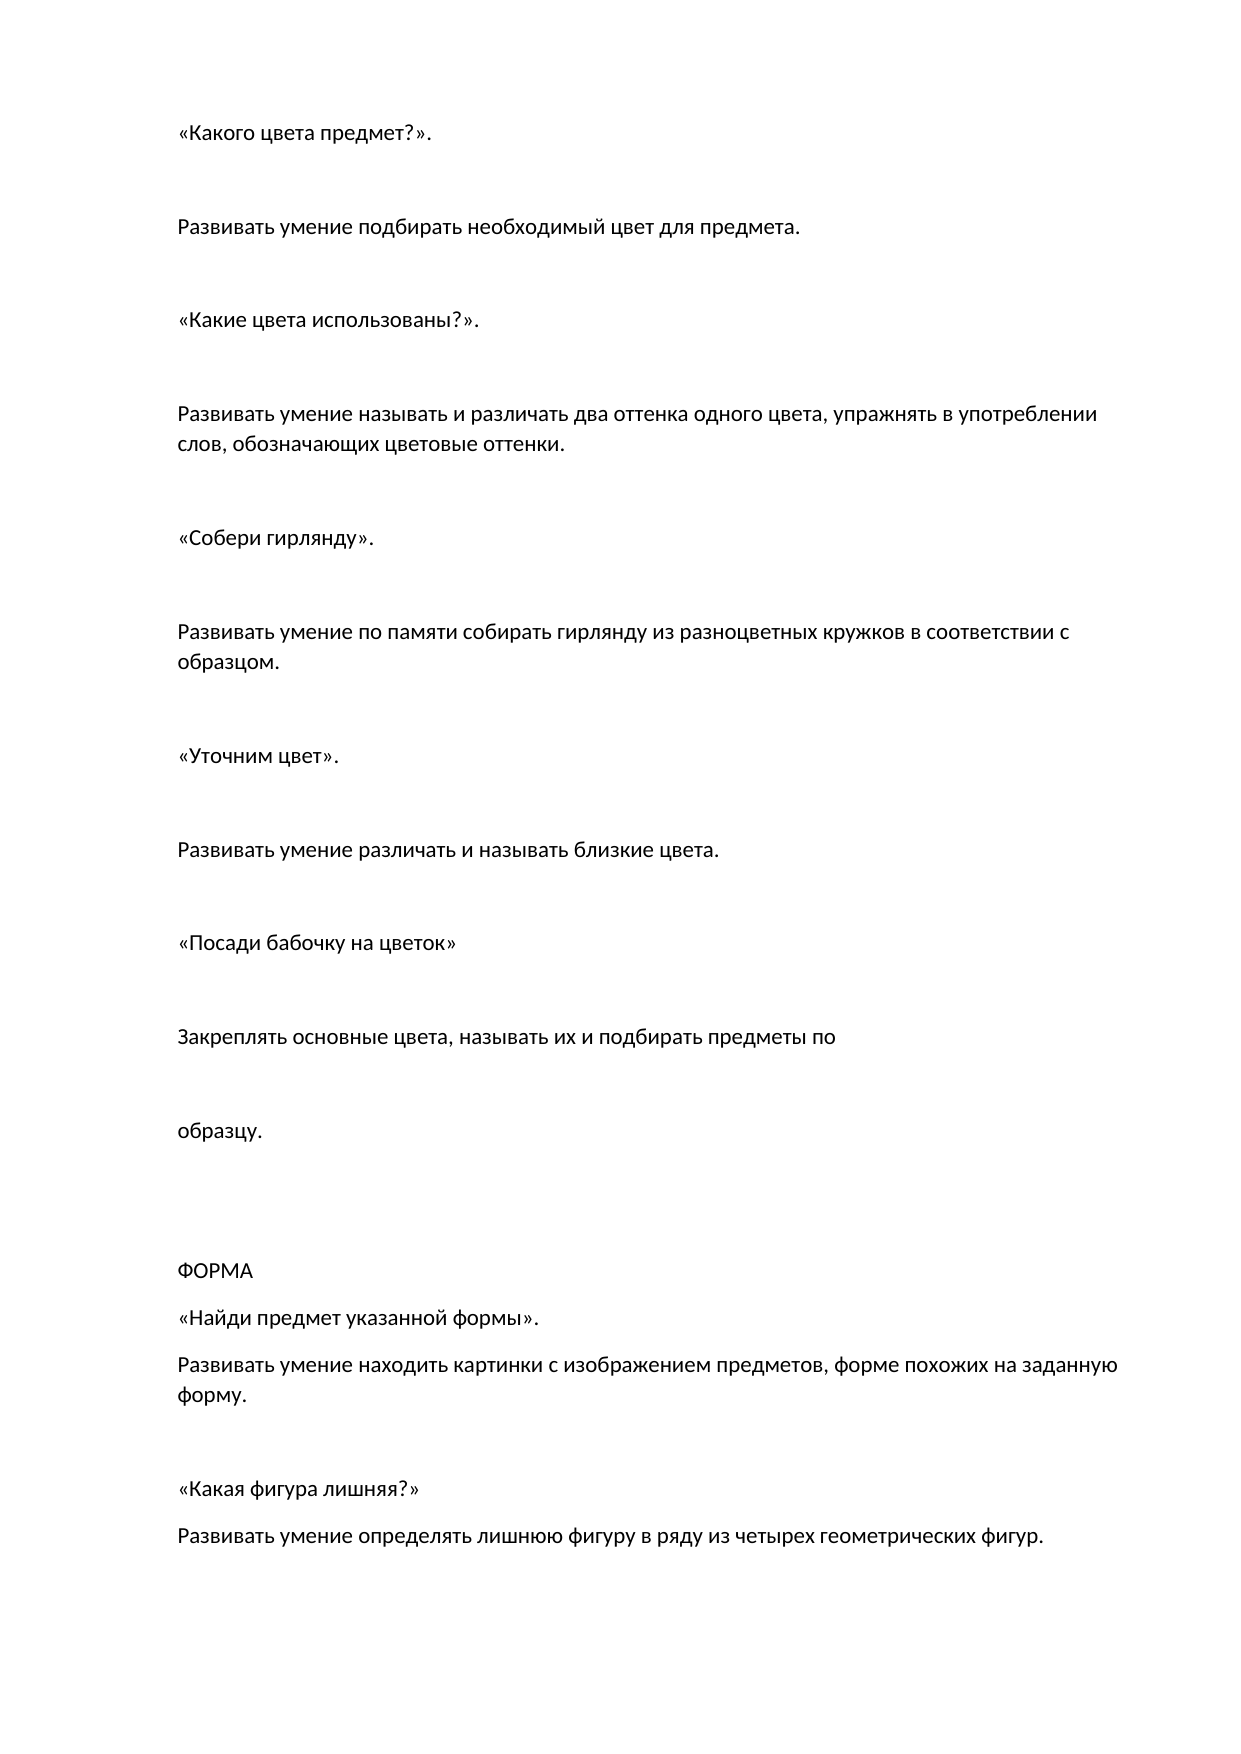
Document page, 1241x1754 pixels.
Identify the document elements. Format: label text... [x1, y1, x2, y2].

text Развивать умение определять лишнюю фигуру в ряду из четырех геометрических фигур. [177, 1521, 1152, 1549]
text «Уточним цвет». [177, 741, 1152, 769]
text Развивать умение по памяти собирать гирлянду из разноцветных кружков в соответствии с образцом. [177, 617, 1152, 675]
text Развивать умение подбирать необходимый цвет для предмета. [177, 212, 1152, 240]
text Развивать умение называть и различать два оттенка одного цвета, упражнять в употреблении слов, обозначающих цветовые оттенки. [177, 399, 1152, 458]
text «Собери гирлянду». [177, 523, 1152, 551]
text «Какие цвета использованы?». [177, 306, 1152, 334]
text Развивать умение различать и называть близкие цвета. [177, 835, 1152, 863]
text ФОРМА [177, 1257, 1152, 1285]
text «Посади бабочку на цветок» [177, 928, 1152, 957]
text «Найди предмет указанной формы». [177, 1303, 1152, 1332]
text Развивать умение находить картинки с изображением предметов, форме похожих на заданную форму. [177, 1350, 1152, 1409]
text «Какая фигура лишняя?» [177, 1474, 1152, 1502]
text «Какого цвета предмет?». [177, 118, 1152, 146]
text Закреплять основные цвета, называть их и подбирать предметы по [177, 1022, 1152, 1050]
text образцу. [177, 1116, 1152, 1144]
